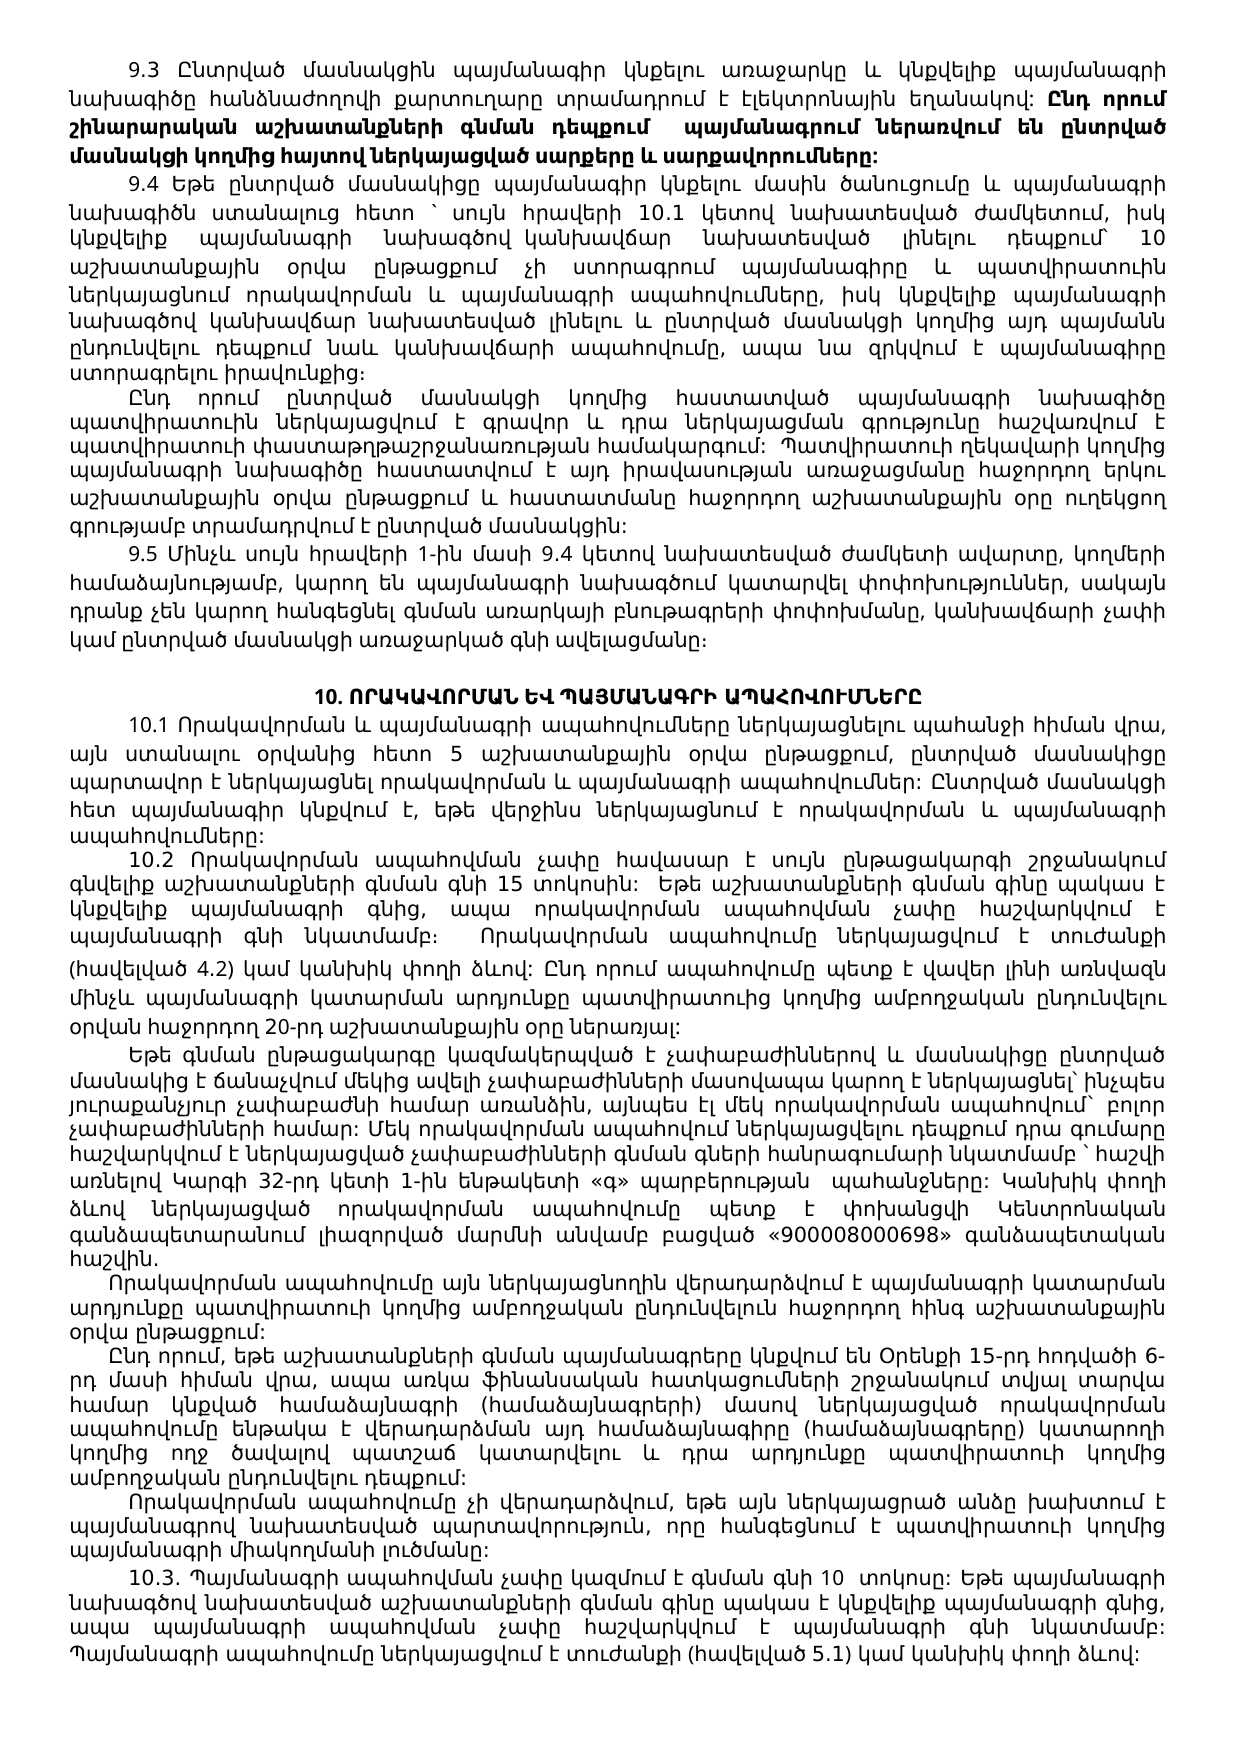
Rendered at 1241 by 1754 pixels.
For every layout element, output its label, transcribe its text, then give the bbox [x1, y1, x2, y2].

text 9.3 Ընտրված մասնակցին պայմանագիր կնքելու առաջարկը և կնքվելիք պայմանագրի նախագիծը հանձնաժողովի քարտուղարը տրամադրում է էլեկտրոնային եղանակով: Ընդ որում շինարարական աշխատանքների գնման դեպքում պայմանագրում ներառվում են ընտրված մասնակցի կողմից հայտով ներկայացված սարքերը և սարքավորումները: [69, 56, 1167, 169]
text Ընդ որում, եթե աշխատանքների գնման պայմանագրերը կնքվում են Օրենքի 15-րդ հոդվածի 6-րդ մասի հիման վրա, ապա առկա ֆինանսական հատկացումների շրջանակում տվյալ տարվա համար կնքված համաձայնագրի (համաձայնագրերի) մասով ներկայացված որակավորման ապահովումը ենթակա է վերադարձման այդ համաձայնագիրը (համաձայնագրերը) կատարողի կողմից ողջ ծավալով պատշաճ կատարվելու և դրա արդյունքը պատվիրատուի կողմից ամբողջական ընդունվելու դեպքում: [69, 1344, 1167, 1490]
text 10.2 Որակավորման ապահովման չափը հավասար է սույն ընթացակարգի շրջանակում գնվելիք աշխատանքների գնման գնի 15 տոկոսին: Եթե աշխատանքների գնման գինը պակաս է կնքվելիք պայմանագրի գնից, ապա որակավորման ապահովման չափը հաշվարկվում է պայմանագրի գնի նկատմամբ։ Որակավորման ապահովումը ներկայացվում է տուժանքի (հավելված 4.2) կամ կանխիկ փողի ձևով: Ընդ որում ապահովումը պետք է վավեր լինի առնվազն մինչև պայմանագրի կատարման արդյունքը պատվիրատուից կողմից ամբողջական ընդունվելու օրվան հաջորդող 20-րդ աշխատանքային օրը ներառյալ: [69, 848, 1167, 1040]
text 9.5 Մինչև սույն հրավերի 1-ին մասի 9.4 կետով նախատեսված ժամկետի ավարտը, կողմերի համաձայնությամբ, կարող են պայմանագրի նախագծում կատարվել փոփոխություններ, սակայն դրանք չեն կարող հանգեցնել գնման առարկայի բնութագրերի փոփոխմանը, կանխավճարի չափի կամ ընտրված մասնակցի առաջարկած գնի ավելացմանը։ [69, 539, 1167, 653]
text 10.1 Որակավորման և պայմանագրի ապահովումները ներկայացնելու պահանջի հիման վրա, այն ստանալու օրվանից հետո 5 աշխատանքային օրվա ընթացքում, ընտրված մասնակիցը պարտավոր է ներկայացնել որակավորման և պայմանագրի ապահովումներ: Ընտրված մասնակցի հետ պայմանագիր կնքվում է, եթե վերջինս ներկայացնում է որակավորման և պայմանագրի ապահովումները: [69, 710, 1167, 848]
text 10.3. Պայմանագրի ապահովման չափը կազմում է գնման գնի 10 տոկոսը: Եթե պայմանագրի նախագծով նախատեսված աշխատանքների գնման գինը պակաս է կնքվելիք պայմանագրի գնից, ապա պայմանագրի ապահովման չափը հաշվարկվում է պայմանագրի գնի նկատմամբ: Պայմանագրի ապահովումը ներկայացվում է տուժանքի (հավելված 5.1) կամ կանխիկ փողի ձևով: [69, 1563, 1167, 1668]
text Եթե գնման ընթացակարգը կազմակերպված է չափաբաժիններով և մասնակիցը ընտրված մասնակից է ճանաչվում մեկից ավելի չափաբաժինների մասովապա կարող է ներկայացնել՝ ինչպես յուրաքանչյուր չափաբաժնի համար առանձին, այնպես էլ մեկ որակավորման ապահովում` բոլոր չափաբաժինների համար: Մեկ որակավորման ապահովում ներկայացվելու դեպքում դրա գումարը հաշվարկվում է ներկայացված չափաբաժինների գնման գների հանրագումարի նկատմամբ ՝ հաշվի առնելով Կարգի 32-րդ կետի 1-ին ենթակետի «գ» պարբերության պահանջները: Կանխիկ փողի ձևով ներկայացված որակավորման ապահովումը պետք է փոխանցվի Կենտրոնական գանձապետարանում լիազորված մարմնի անվամբ բացված «900008000698» գանձապետական հաշվին. [69, 1040, 1167, 1271]
text 9.4 Եթե ընտրված մասնակիցը պայմանագիր կնքելու մասին ծանուցումը և պայմանագրի նախագիծն ստանալուց հետո ` սույն հրավերի 10․1 կետով նախատեսված ժամկետում, իսկ կնքվելիք պայմանագրի նախագծով կանխավճար նախատեսված լինելու դեպքում՝ 10 աշխատանքային օրվա ընթացքում չի ստորագրում պայմանագիրը և պատվիրատուին ներկայացնում որակավորման և պայմանագրի ապահովումները, իսկ կնքվելիք պայմանագրի նախագծով կանխավճար նախատեսված լինելու և ընտրված մասնակցի կողմից այդ պայմանն ընդունվելու դեպքում նաև կանխավճարի ապահովումը, ապա նա զրկվում է պայմանագիրը ստորագրելու իրավունքից։ [69, 169, 1167, 386]
text 10. ՈՐԱԿԱՎՈՐՄԱՆ ԵՎ ՊԱՅՄԱՆԱԳՐԻ ԱՊԱՀՈՎՈՒՄՆԵՐԸ [69, 682, 1167, 710]
text Որակավորման ապահովումը չի վերադարձվում, եթե այն ներկայացրած անձը խախտում է պայմանագրով նախատեսված պարտավորություն, որը հանգեցնում է պատվիրատուի կողմից պայմանագրի միակողմանի լուծմանը: [69, 1490, 1167, 1563]
text Ընդ որում ընտրված մասնակցի կողմից հաստատված պայմանագրի նախագիծը պատվիրատուին ներկայացվում է գրավոր և դրա ներկայացման գրությունը հաշվառվում է պատվիրատուի փաստաթղթաշրջանառության համակարգում: Պատվիրատուի ղեկավարի կողմից պայմանագրի նախագիծը հաստատվում է այդ իրավասության առաջացմանը հաջորդող երկու աշխատանքային օրվա ընթացքում և հաստատմանը հաջորդող աշխատանքային օրը ուղեկցող գրությամբ տրամադրվում է ընտրված մասնակցին: [69, 386, 1167, 539]
text Որակավորման ապահովումը այն ներկայացնողին վերադարձվում է պայմանագրի կատարման արդյունքը պատվիրատուի կողմից ամբողջական ընդունվելուն հաջորդող հինգ աշխատանքային օրվա ընթացքում: [69, 1271, 1167, 1344]
